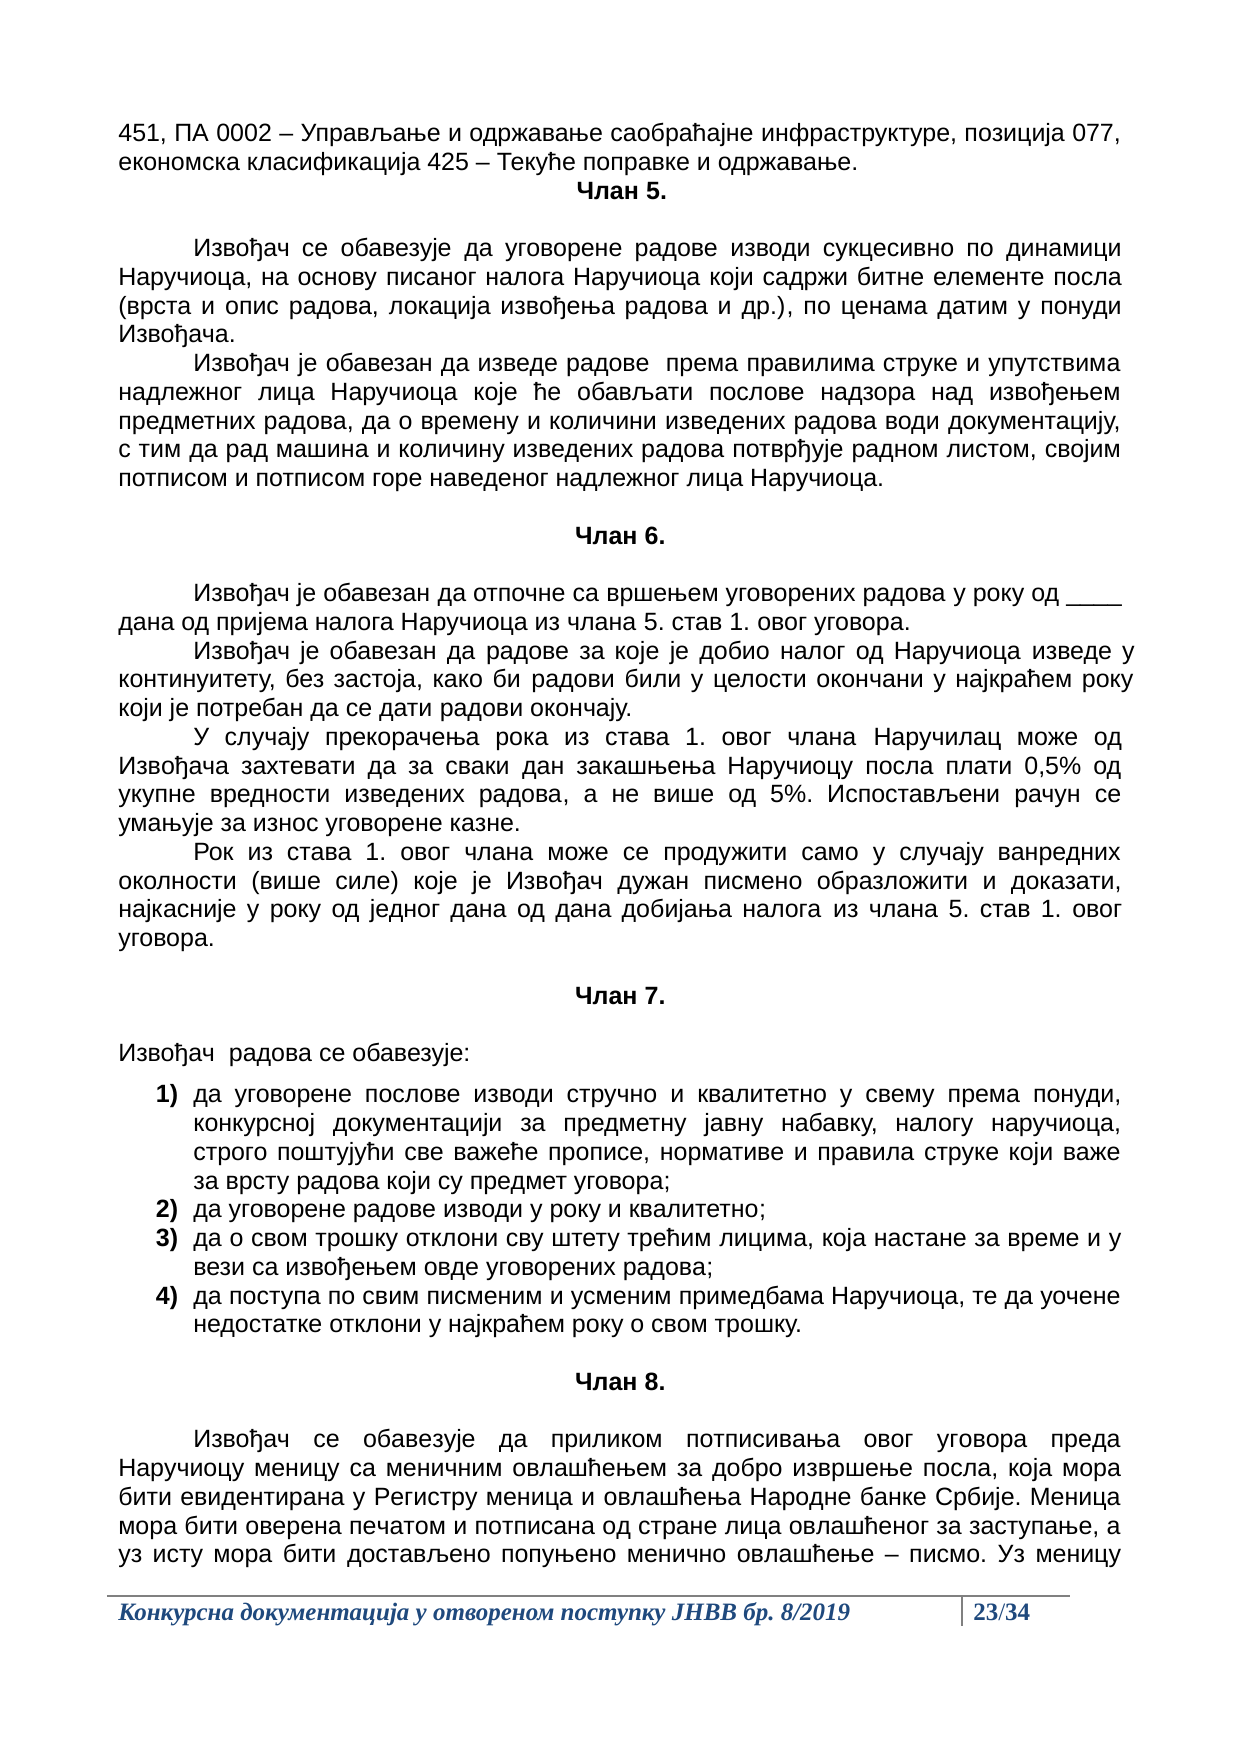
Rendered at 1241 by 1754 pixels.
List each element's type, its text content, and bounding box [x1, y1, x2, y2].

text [118, 1424, 1122, 1568]
text Члан 7. [118, 981, 1122, 1009]
text У случају прекорачења рока из става 1. овог члана Наручилац може од Извођача захтевати да за сваки дан закашњења Наручиоцу посла плати 0,5% од укупне вредности изведених радова, а не више од 5%. Испостављени рачун се умањује за износ уговорене казне. [118, 722, 1122, 837]
list да уговорене радове изводи у року и квалитетно; [156, 1194, 1122, 1223]
text Члан 6. [118, 521, 1122, 549]
list да поступа по свим писменим и усменим примедбама Наручиоца, те да уочене недостатке отклони у најкраћем року о свом трошку. [156, 1281, 1122, 1338]
text Рок из става 1. овог члана може се продужити само у случају ванредних околности (више силе) које је Извођач дужан писмено образложити и доказати, најкасније у року од једног дана од дана добијања налога из члана 5. став 1. овог уговора. [118, 837, 1122, 952]
text Извођач радова се обавезује: [118, 1038, 1129, 1067]
text Извођач је обавезан да радове за које је добио налог од Наручиоца изведе у континуитету, без застоја, како би радови били у целости окончани у најкраћем року који је потребан да се дати радови окончају. [118, 636, 1134, 722]
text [118, 118, 1122, 176]
list да уговорене послове изводи стручно и квалитетно у свему према понуди, конкурсној документацији за предметну јавну набавку, налогу наручиоца, строго поштујући све важеће прописе, нормативе и правила струке који важе за врсту радова који су предмет уговора; [156, 1079, 1122, 1194]
list да о свом трошку отклони сву штету трећим лицима, која настане за време и у вези са извођењем овде уговорених радова; [156, 1223, 1122, 1281]
text Извођач је обавезан да отпочне са вршењем уговорених радова у року од ____ дана од пријема налога Наручиоца из члана 5. став 1. овог уговора. [118, 578, 1122, 636]
text Извођач је обавезан да изведе радове према правилима струке и упутствима надлежног лица Наручиоца које ће обављати послове надзора над извођењем предметних радова, да о времену и количини изведених радова води документацију, с тим да рад машина и количину изведених радова потврђује радном листом, својим потписом и потписом горе наведеног надлежног лица Наручиоца. [118, 348, 1122, 492]
text Извођач се обавезује да уговорене радове изводи сукцесивно по динамици Наручиоца, на основу писаног налога Наручиоца који садржи битне елементе посла (врста и опис радова, локација извођења радова и др.), по ценама датим у понуди Извођача. [118, 233, 1122, 348]
text Члан 5. [118, 176, 1122, 204]
text Члан 8. [118, 1367, 1122, 1396]
